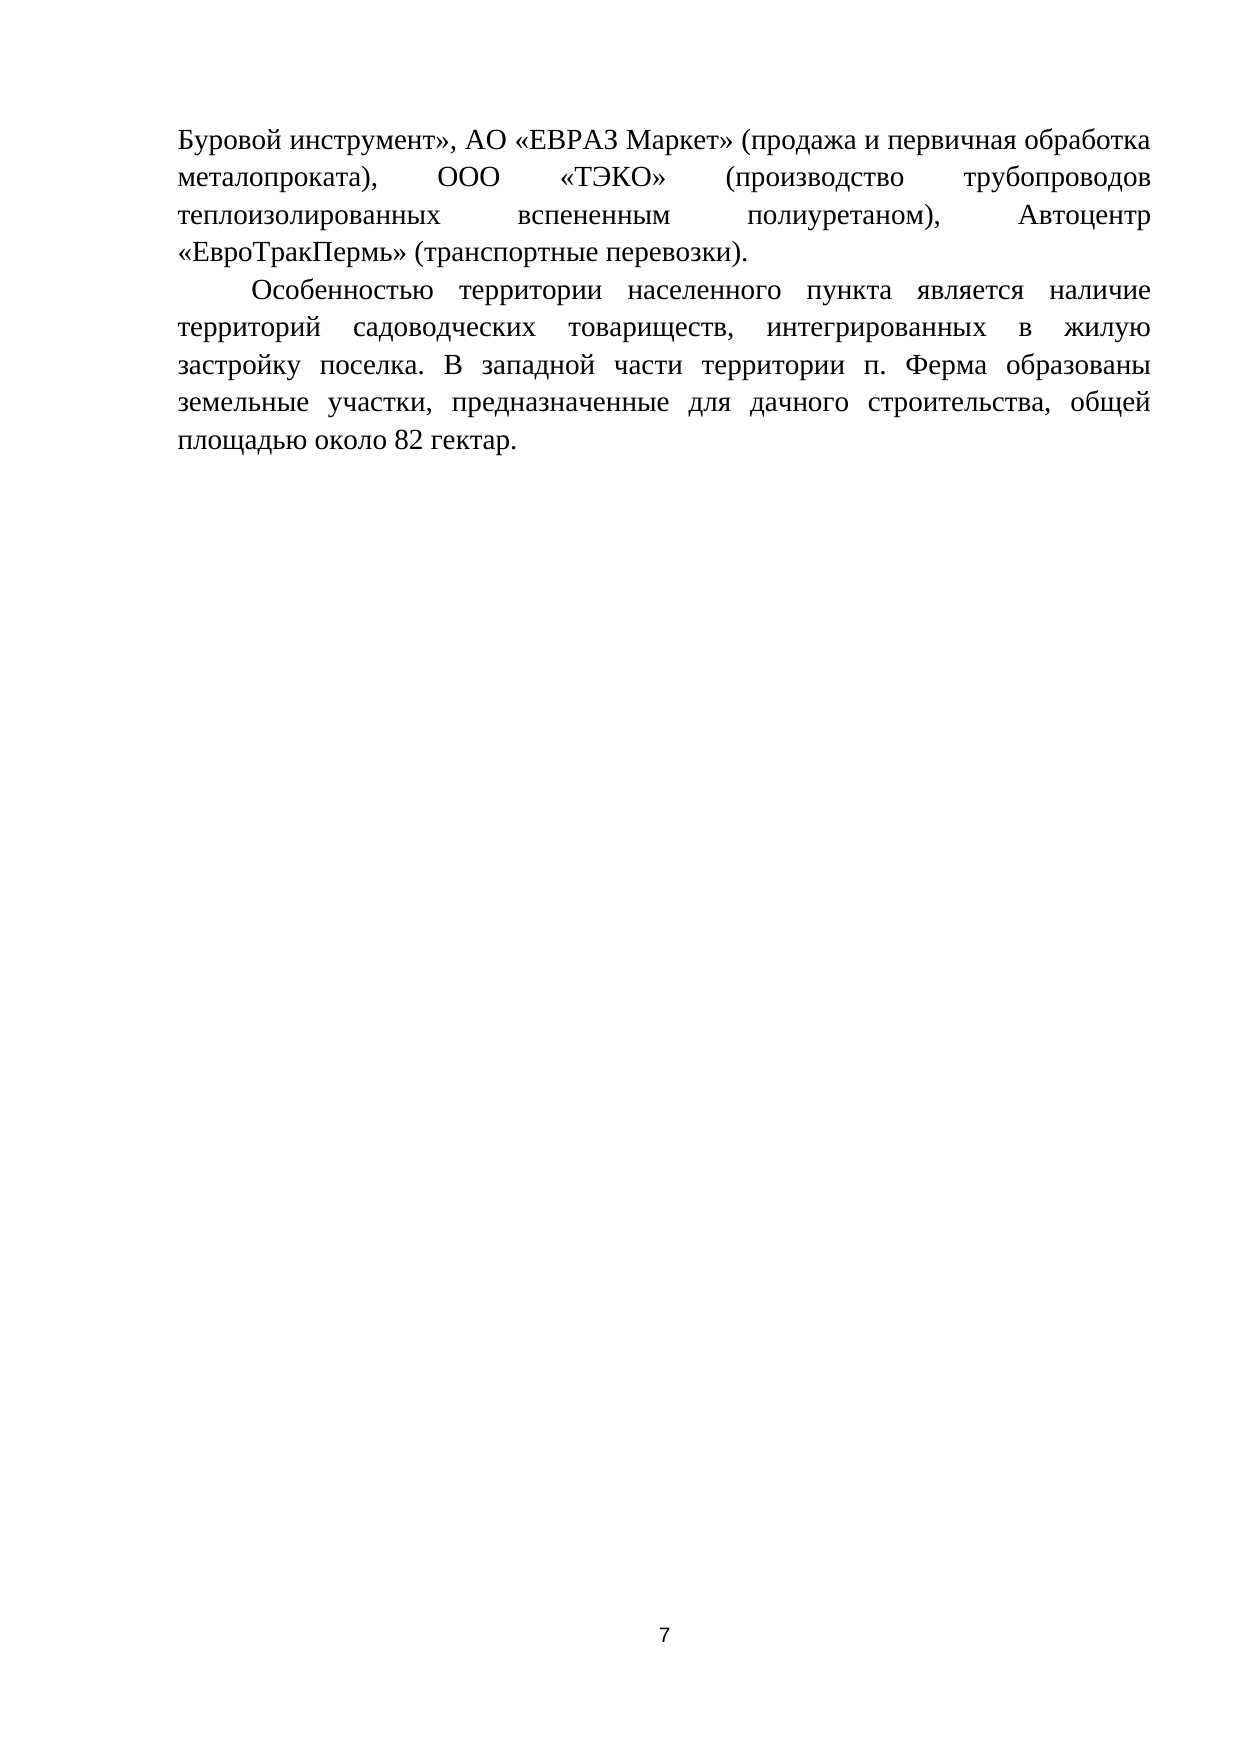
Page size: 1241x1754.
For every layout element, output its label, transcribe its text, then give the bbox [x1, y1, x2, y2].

text Особенностью территории населенного пункта является наличие территорий садоводческих товариществ, интегрированных в жилую застройку поселка. В западной части территории п. Ферма образованы земельные участки, предназначенные для дачного строительства, общей площадью около 82 гектар. [177, 268, 1152, 456]
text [177, 118, 1152, 268]
